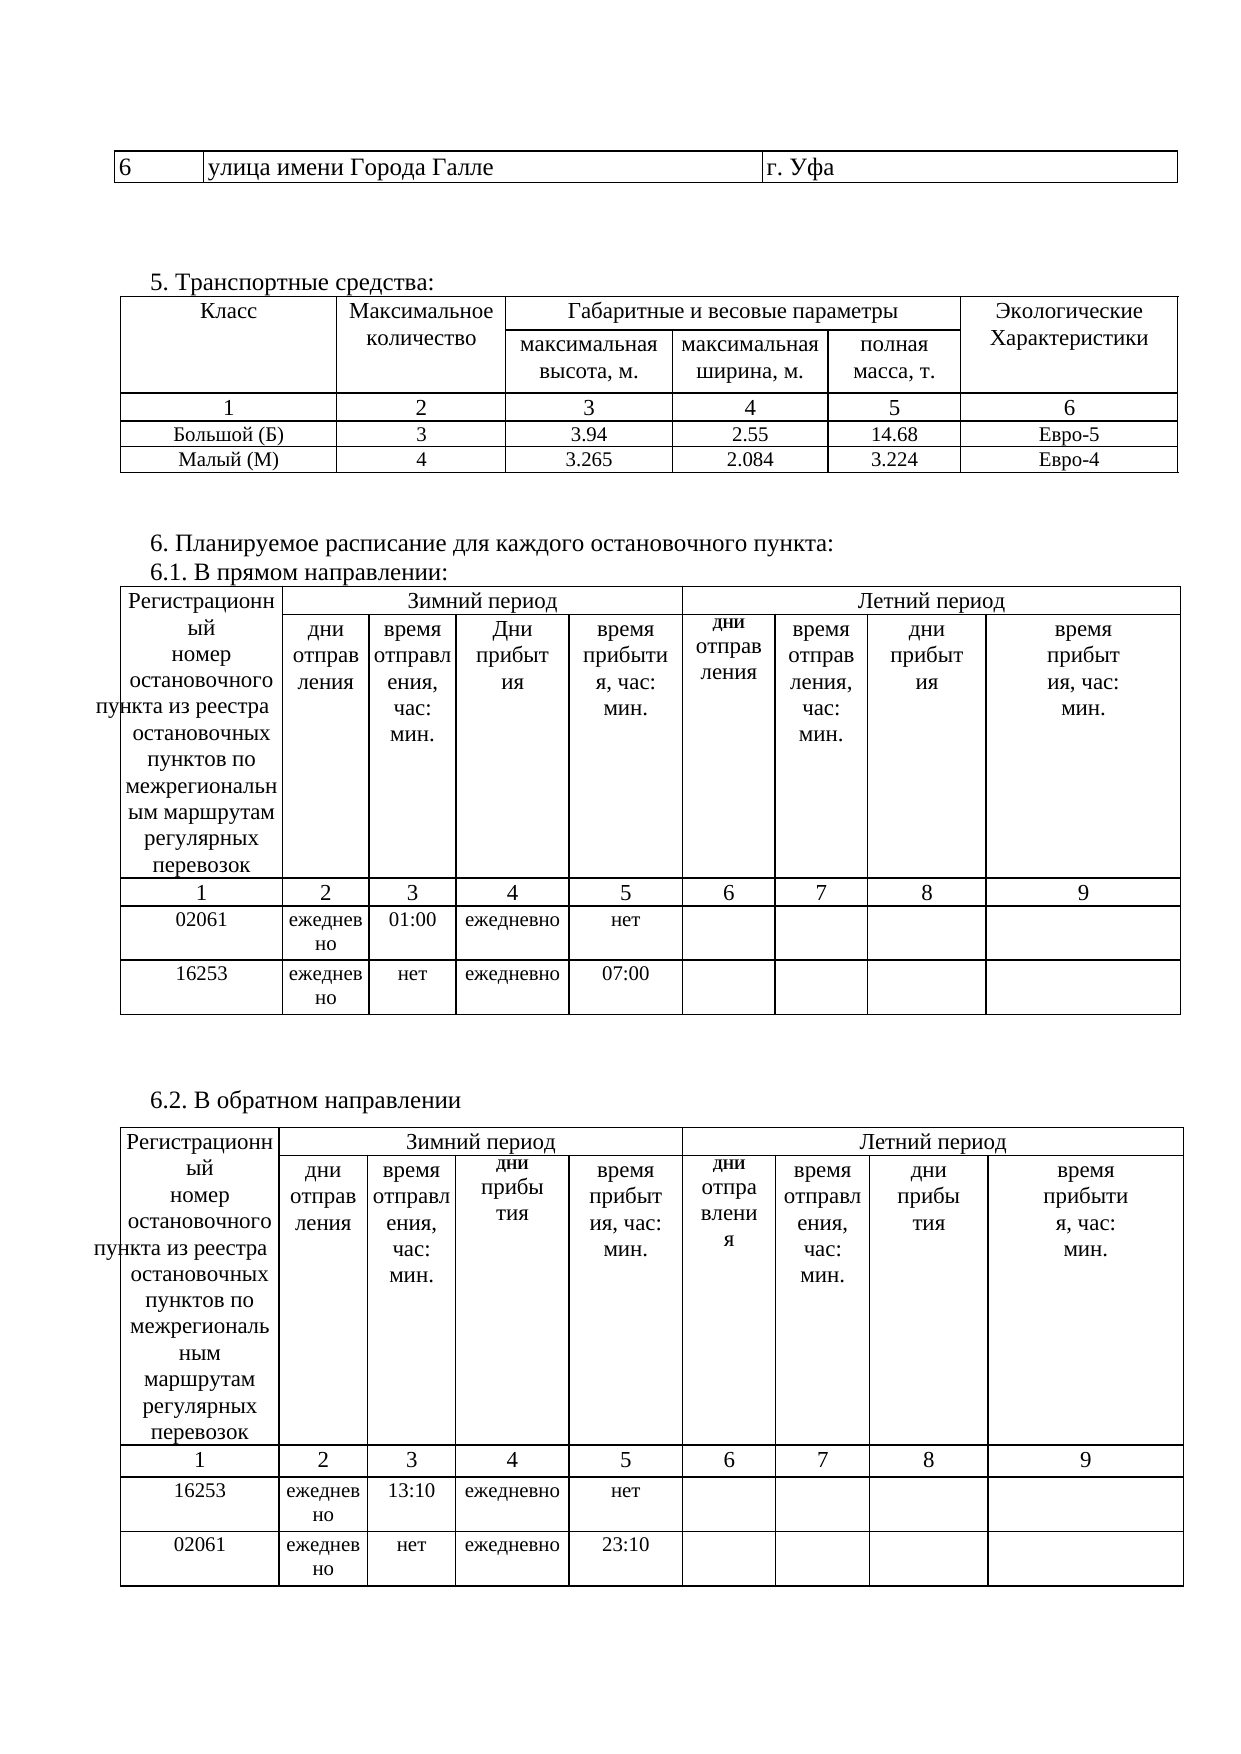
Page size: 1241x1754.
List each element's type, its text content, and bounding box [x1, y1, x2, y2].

table_cell [776, 1532, 869, 1585]
table_cell [683, 907, 774, 959]
table_cell дни отправ ления [283, 615, 368, 877]
table_cell 3 [337, 422, 505, 446]
table_cell Евро-5 [961, 422, 1177, 446]
table_cell [776, 907, 867, 959]
table_cell [989, 1478, 1183, 1531]
table_cell ДНИ отправ ления [683, 615, 774, 877]
table_header Максимальное количество [337, 297, 505, 392]
table_cell 2 [283, 879, 368, 905]
table_cell время отправл ения, час: мин. [370, 615, 455, 877]
table_cell ДНИ прибы тия [456, 1156, 568, 1444]
table_cell 3 [506, 394, 672, 420]
table_cell 4 [456, 1446, 568, 1476]
table_cell полная масса, т. [829, 331, 960, 392]
table_cell 02061 [121, 907, 282, 959]
table_cell 16253 [121, 961, 282, 1014]
table_cell 6 [683, 1446, 775, 1476]
table_cell Малый (М) [121, 447, 336, 471]
text 6.2. В обратном направлении [150, 1085, 1090, 1114]
table_cell 2 [280, 1446, 367, 1476]
table_cell ежедневно [457, 961, 568, 1014]
table_cell [989, 1532, 1183, 1585]
table_cell 2.55 [673, 422, 827, 446]
table_cell 9 [987, 879, 1180, 905]
table_cell 13:10 [368, 1478, 455, 1531]
table_header Летний период [683, 1128, 1183, 1154]
table_header Класс [121, 297, 336, 392]
table_cell ежедневно [456, 1478, 568, 1531]
table_cell 14.68 [829, 422, 960, 446]
table_cell 8 [870, 1446, 987, 1476]
table_cell 7 [776, 1446, 869, 1476]
table_cell ежедневно [280, 1478, 367, 1531]
table_cell [776, 961, 867, 1014]
table_cell Евро-4 [961, 447, 1177, 471]
table_cell 5 [570, 1446, 682, 1476]
table_cell ежедневно [283, 961, 368, 1014]
table_cell 4 [673, 394, 827, 420]
table_cell [987, 907, 1180, 959]
table_cell время отправ ления, час: мин. [776, 615, 867, 877]
text 6. Планируемое расписание для каждого остановочного пункта: [150, 528, 1090, 557]
table_cell [683, 961, 774, 1014]
table_cell 5 [570, 879, 682, 905]
table_cell 1 [121, 394, 336, 420]
table_cell улица имени Города Галле [204, 152, 762, 181]
table_cell время отправл ения, час: мин. [368, 1156, 455, 1444]
table_cell время прибыт ия, час: мин. [987, 615, 1180, 877]
table_cell дни прибыт ия [868, 615, 985, 877]
table_cell 3 [368, 1446, 455, 1476]
table_cell нет [570, 907, 682, 959]
table_cell 4 [337, 447, 505, 471]
table_cell 6 [961, 394, 1177, 420]
table_cell 7 [776, 879, 867, 905]
table_cell 6 [683, 879, 774, 905]
table_cell время прибыт ия, час: мин. [570, 1156, 682, 1444]
table_cell ежедневно [457, 907, 568, 959]
table_cell [776, 1478, 869, 1531]
table_cell 5 [829, 394, 960, 420]
table_cell [987, 961, 1180, 1014]
table_cell Дни прибыт ия [457, 615, 568, 877]
table_cell время прибыти я, час: мин. [570, 615, 682, 877]
table_cell нет [370, 961, 455, 1014]
table_cell время прибыти я, час: мин. [989, 1156, 1183, 1444]
table_cell 1 [121, 879, 282, 905]
table_header Зимний период [283, 587, 682, 613]
table_cell ежедневно [280, 1532, 367, 1585]
table_cell [870, 1478, 987, 1531]
table_cell ежедневно [283, 907, 368, 959]
table_header Регистрационный номер остановочного пункта из реестра остановочных пунктов по межрегиональным маршрутам регулярных перевозок [121, 587, 282, 877]
table_cell 07:00 [570, 961, 682, 1014]
table_cell 3.94 [506, 422, 672, 446]
table_cell 16253 [121, 1478, 278, 1531]
table_header Экологические Характеристики [961, 297, 1177, 392]
table_cell максимальная высота, м. [506, 331, 672, 392]
table_cell 02061 [121, 1532, 278, 1585]
table_cell 2.084 [673, 447, 827, 471]
table_cell ежедневно [456, 1532, 568, 1585]
text 6.1. В прямом направлении: [150, 557, 1090, 586]
table_cell [683, 1532, 775, 1585]
table_cell нет [570, 1478, 682, 1531]
table_cell дни отправ ления [280, 1156, 367, 1444]
table_cell 3.265 [506, 447, 672, 471]
table_cell 8 [868, 879, 985, 905]
table_cell 3 [370, 879, 455, 905]
table_cell [868, 907, 985, 959]
table_header Зимний период [280, 1128, 682, 1154]
table_cell [683, 1478, 775, 1531]
table_cell 4 [457, 879, 568, 905]
table_cell максимальная ширина, м. [673, 331, 827, 392]
text 5. Транспортные средства: [150, 267, 1090, 296]
table_cell 9 [989, 1446, 1183, 1476]
table_cell г. Уфа [763, 152, 1177, 181]
table_header Габаритные и весовые параметры [506, 297, 960, 329]
table_cell 2 [337, 394, 505, 420]
table_cell 01:00 [370, 907, 455, 959]
table_cell [870, 1532, 987, 1585]
table_cell [868, 961, 985, 1014]
table_cell нет [368, 1532, 455, 1585]
table_cell 3.224 [829, 447, 960, 471]
table_cell 23:10 [570, 1532, 682, 1585]
table_cell 1 [121, 1446, 278, 1476]
table_cell 6 [115, 152, 203, 181]
table_header Летний период [683, 587, 1180, 613]
table_cell дни прибы тия [870, 1156, 987, 1444]
table_cell ДНИ отпра влени я [683, 1156, 775, 1444]
table_header Регистрационный номер остановочного пункта из реестра остановочных пунктов по межрегиональным маршрутам регулярных перевозок [121, 1128, 278, 1444]
table_cell время отправл ения, час: мин. [776, 1156, 869, 1444]
table_cell Большой (Б) [121, 422, 336, 446]
